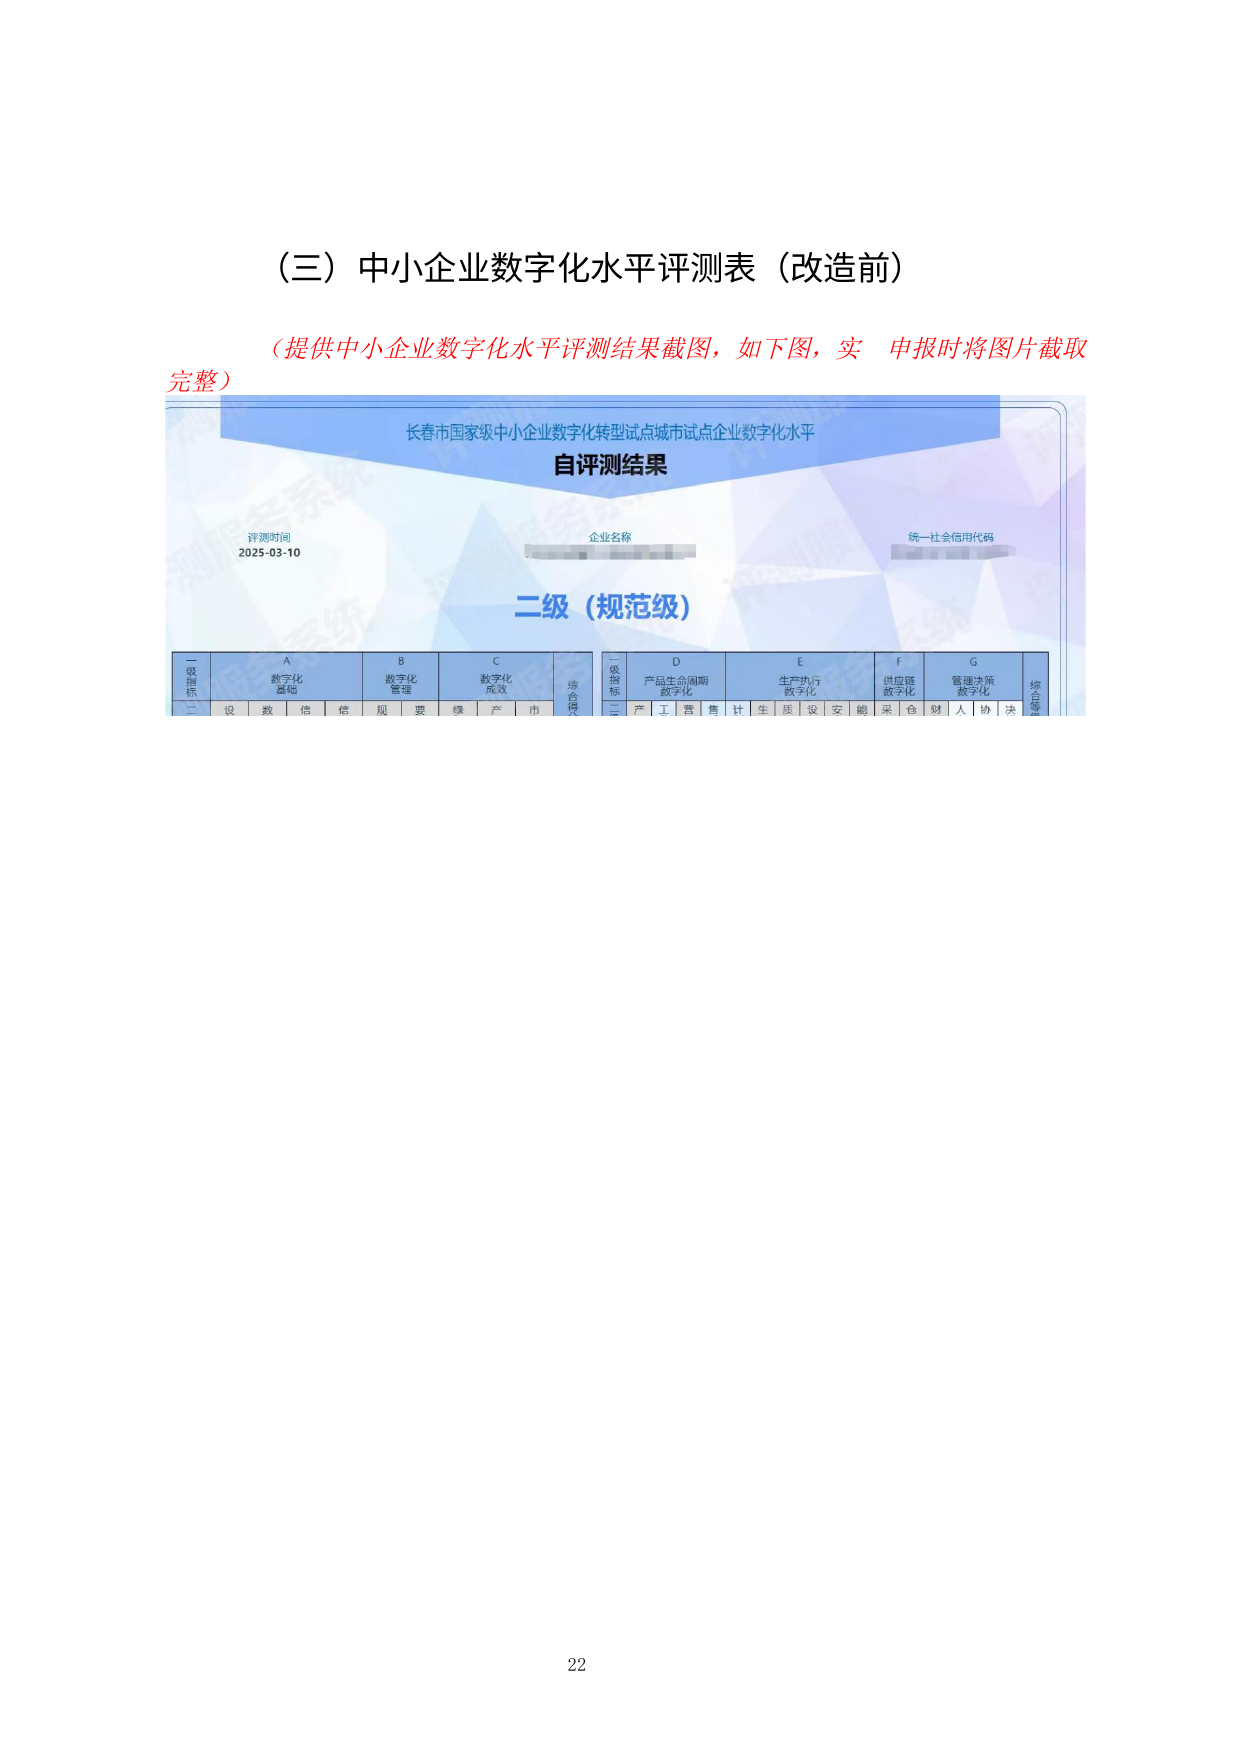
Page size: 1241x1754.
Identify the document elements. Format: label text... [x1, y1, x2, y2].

subtitle （三）中小企业数字化水平评测表（改造前） [165, 233, 1087, 298]
picture [165, 395, 1086, 716]
text （提供中小企业数字化水平评测结果截图，如下图，实际申报时将图片截取完整） [165, 330, 1087, 395]
